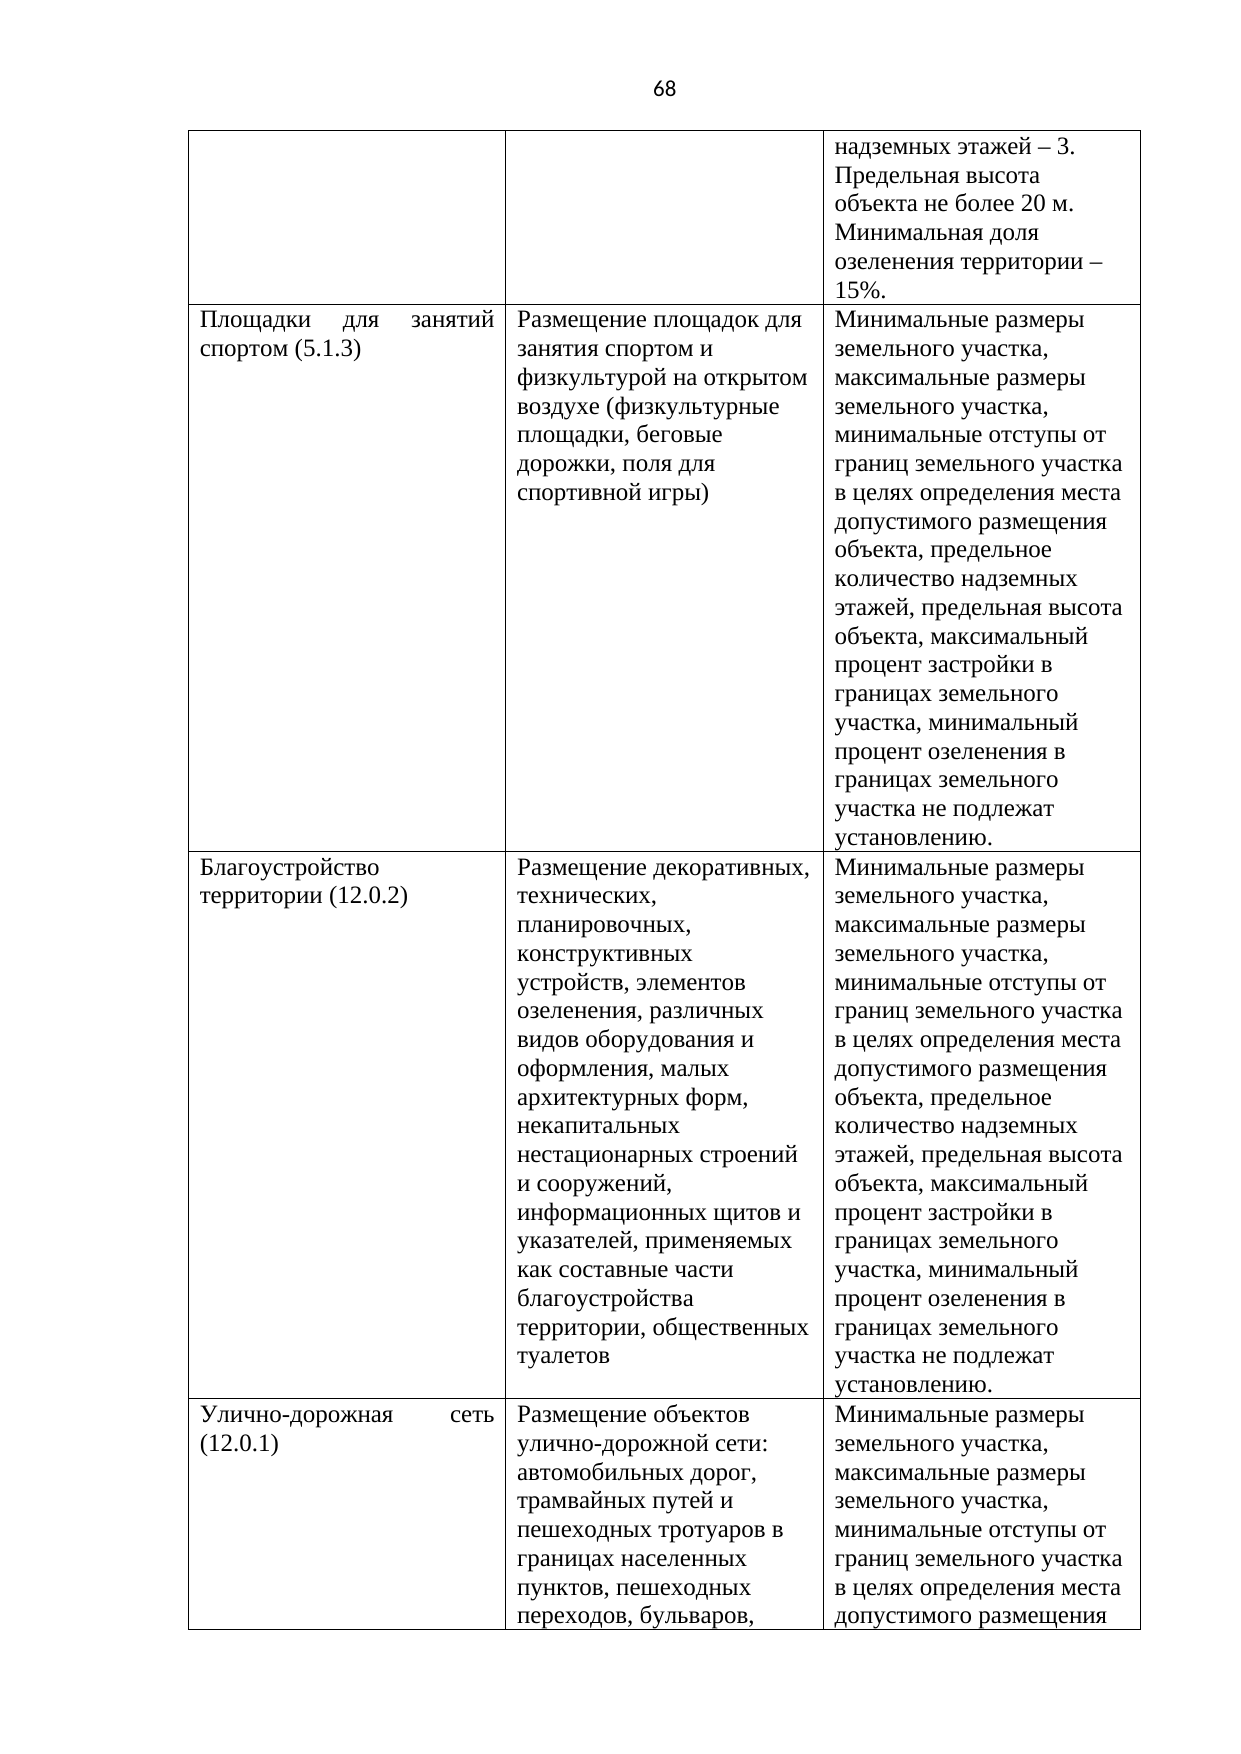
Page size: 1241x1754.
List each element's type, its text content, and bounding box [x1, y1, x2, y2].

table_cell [189, 1399, 505, 1629]
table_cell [824, 1399, 1140, 1629]
table_cell Размещение площадок для занятия спортом и физкультурой на открытом воздухе (физкультурные площадки, беговые дорожки, поля для спортивной игры) [506, 305, 823, 851]
table_cell Размещение декоративных, технических, планировочных, конструктивных устройств, элементов озеленения, различных видов оборудования и оформления, малых архитектурных форм, некапитальных нестационарных строений и сооружений, информационных щитов и указателей, применяемых как составные части благоустройства территории, общественных туалетов [506, 852, 823, 1398]
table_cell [189, 131, 505, 303]
table_cell Благоустройство территории (12.0.2) [189, 852, 505, 1398]
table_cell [506, 1399, 823, 1629]
table_cell Площадки для занятий спортом (5.1.3) [189, 305, 505, 851]
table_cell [506, 131, 823, 303]
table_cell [824, 131, 1140, 303]
